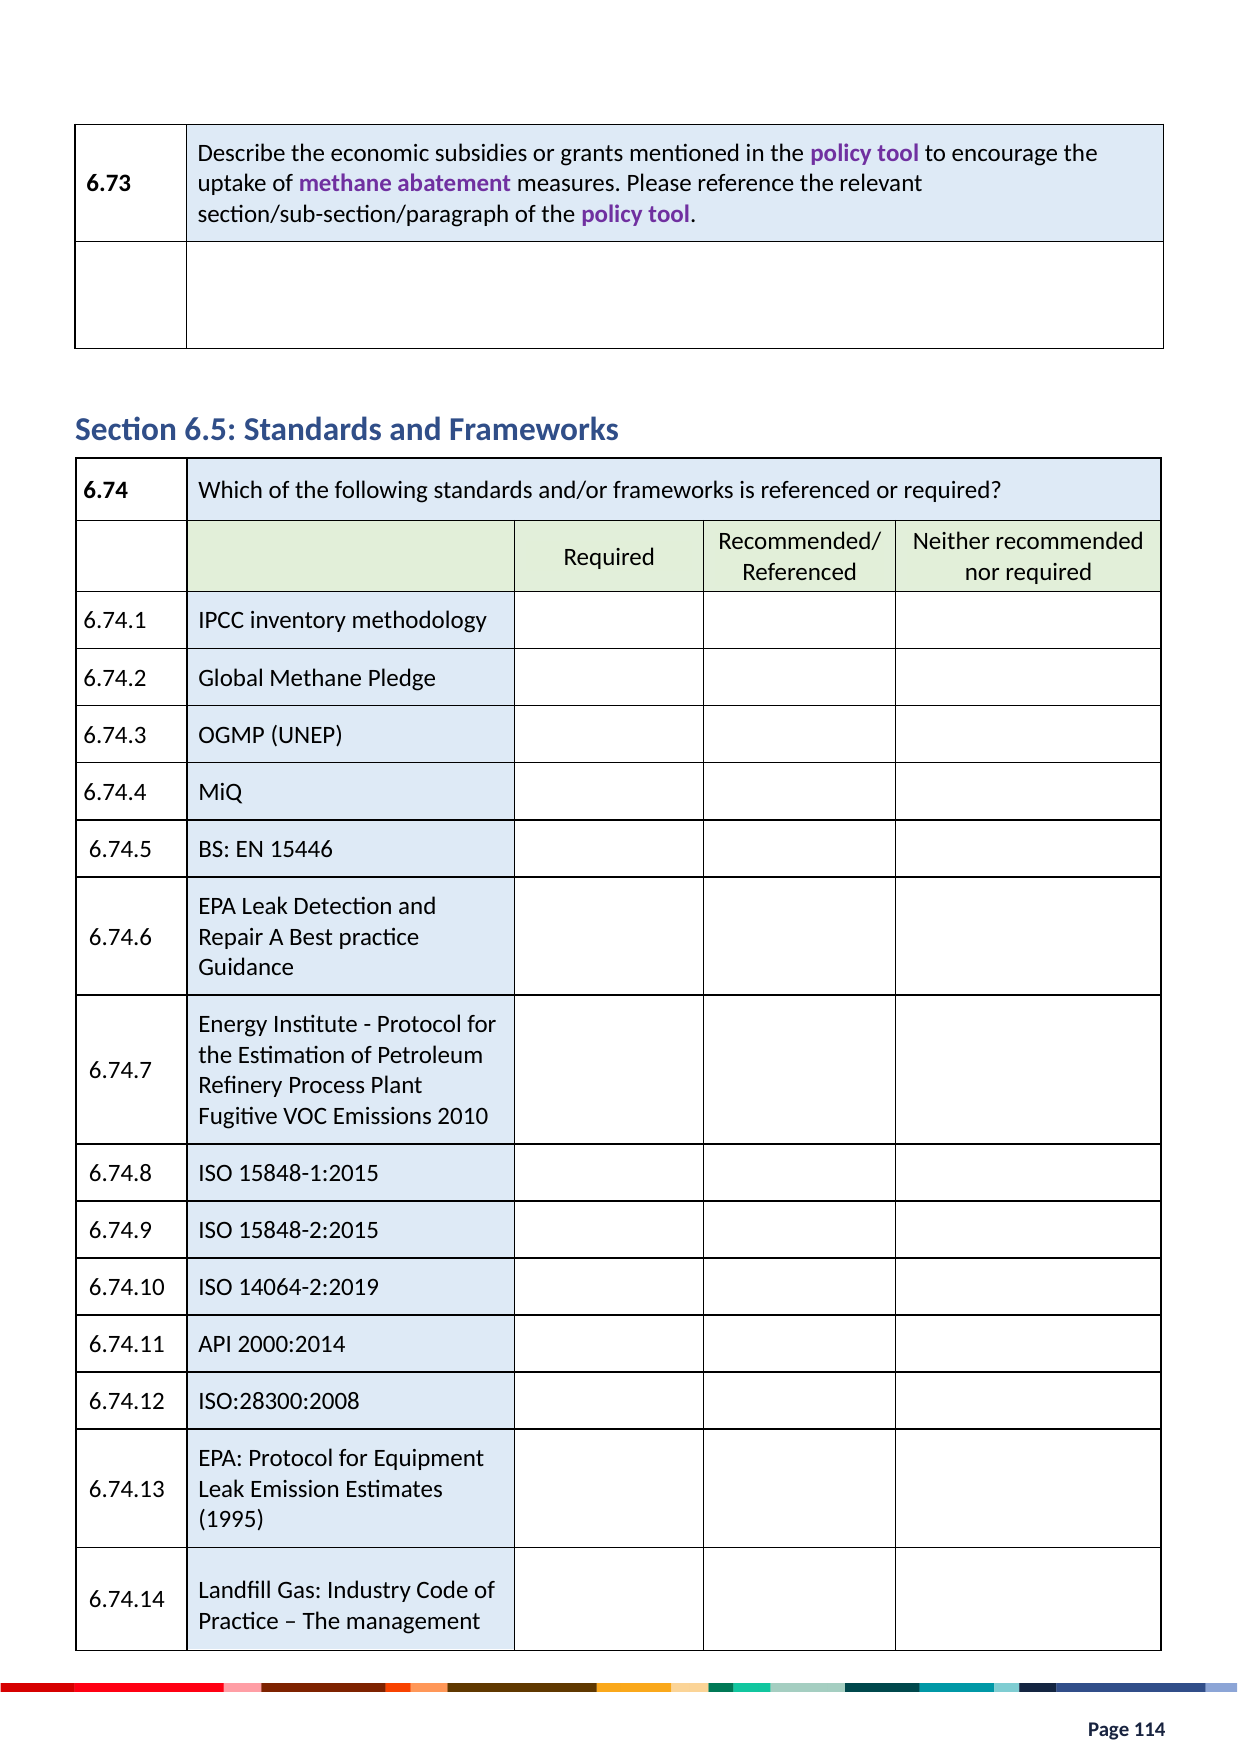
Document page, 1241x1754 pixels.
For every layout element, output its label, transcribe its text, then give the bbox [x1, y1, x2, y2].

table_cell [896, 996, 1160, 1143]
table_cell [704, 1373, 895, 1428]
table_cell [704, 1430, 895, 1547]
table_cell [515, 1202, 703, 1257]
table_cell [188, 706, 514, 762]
picture [0, 1683, 1236, 1692]
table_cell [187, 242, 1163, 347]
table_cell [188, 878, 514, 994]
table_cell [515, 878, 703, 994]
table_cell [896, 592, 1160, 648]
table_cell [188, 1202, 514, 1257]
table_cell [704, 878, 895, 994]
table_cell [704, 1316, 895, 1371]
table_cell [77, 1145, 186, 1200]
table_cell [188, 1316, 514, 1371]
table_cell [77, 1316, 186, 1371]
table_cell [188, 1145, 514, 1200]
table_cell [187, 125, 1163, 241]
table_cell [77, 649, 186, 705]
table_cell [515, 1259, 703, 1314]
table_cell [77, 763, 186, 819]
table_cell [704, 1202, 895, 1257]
subtitle Section 6.5: Standards and Frameworks [75, 408, 1165, 449]
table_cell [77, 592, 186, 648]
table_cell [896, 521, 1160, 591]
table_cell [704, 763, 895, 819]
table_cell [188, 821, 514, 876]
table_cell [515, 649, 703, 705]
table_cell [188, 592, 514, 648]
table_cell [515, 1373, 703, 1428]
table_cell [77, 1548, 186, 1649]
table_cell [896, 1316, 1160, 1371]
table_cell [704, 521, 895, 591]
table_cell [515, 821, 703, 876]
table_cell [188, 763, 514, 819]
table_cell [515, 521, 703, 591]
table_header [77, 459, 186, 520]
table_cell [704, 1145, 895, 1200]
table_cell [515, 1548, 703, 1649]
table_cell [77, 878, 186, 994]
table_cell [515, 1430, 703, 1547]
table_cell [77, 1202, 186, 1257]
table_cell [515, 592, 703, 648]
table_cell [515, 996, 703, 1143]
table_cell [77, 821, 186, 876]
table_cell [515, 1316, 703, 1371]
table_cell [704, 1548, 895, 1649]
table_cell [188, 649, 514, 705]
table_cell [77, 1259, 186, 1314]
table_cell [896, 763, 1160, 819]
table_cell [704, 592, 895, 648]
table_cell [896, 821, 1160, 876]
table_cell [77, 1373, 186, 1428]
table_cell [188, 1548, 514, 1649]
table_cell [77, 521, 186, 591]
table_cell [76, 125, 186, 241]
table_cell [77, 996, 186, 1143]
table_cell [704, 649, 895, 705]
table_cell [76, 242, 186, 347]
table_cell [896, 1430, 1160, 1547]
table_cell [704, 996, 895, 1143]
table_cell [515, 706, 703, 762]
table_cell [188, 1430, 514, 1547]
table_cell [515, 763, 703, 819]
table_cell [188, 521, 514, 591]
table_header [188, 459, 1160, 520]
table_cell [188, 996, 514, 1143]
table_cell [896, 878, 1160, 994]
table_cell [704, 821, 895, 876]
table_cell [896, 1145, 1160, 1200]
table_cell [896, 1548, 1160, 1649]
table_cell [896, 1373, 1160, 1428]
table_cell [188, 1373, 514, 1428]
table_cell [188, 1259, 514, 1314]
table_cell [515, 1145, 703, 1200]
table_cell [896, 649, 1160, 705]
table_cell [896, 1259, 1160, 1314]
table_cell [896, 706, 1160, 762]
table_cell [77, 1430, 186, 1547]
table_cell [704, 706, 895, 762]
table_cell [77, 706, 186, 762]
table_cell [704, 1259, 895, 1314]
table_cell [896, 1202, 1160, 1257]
